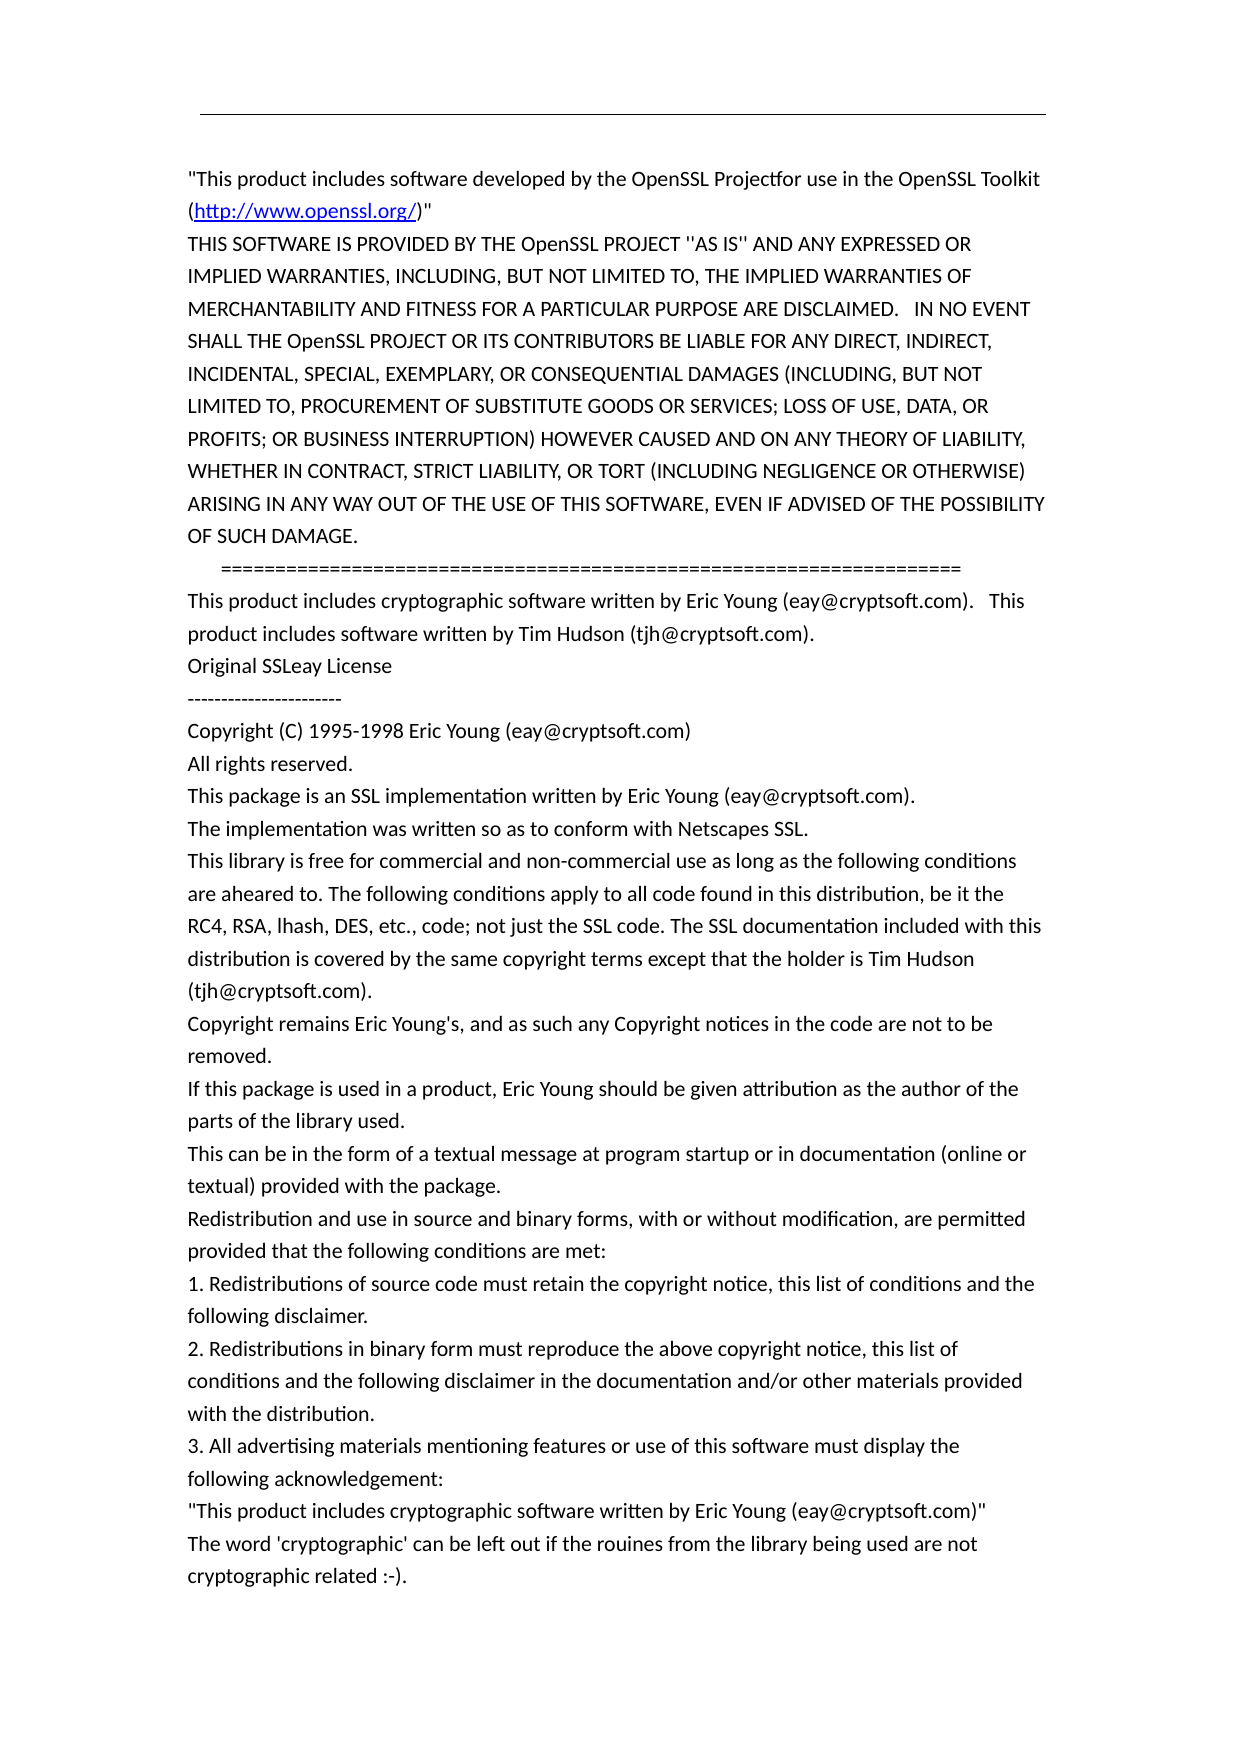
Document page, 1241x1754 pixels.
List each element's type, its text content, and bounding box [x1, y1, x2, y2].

text 2. Redistributions in binary form must reproduce the above copyright notice, this list of conditions and the following disclaimer in the documentation and/or other materials provided with the distribution. [187, 1332, 1046, 1429]
text "This product includes cryptographic software written by Eric Young (eay@cryptsoft.com)" [187, 1494, 1046, 1527]
text THIS SOFTWARE IS PROVIDED BY THE OpenSSL PROJECT ''AS IS'' AND ANY EXPRESSED OR IMPLIED WARRANTIES, INCLUDING, BUT NOT LIMITED TO, THE IMPLIED WARRANTIES OF MERCHANTABILITY AND FITNESS FOR A PARTICULAR PURPOSE ARE DISCLAIMED. IN NO EVENT SHALL THE OpenSSL PROJECT OR ITS CONTRIBUTORS BE LIABLE FOR ANY DIRECT, INDIRECT, INCIDENTAL, SPECIAL, EXEMPLARY, OR CONSEQUENTIAL DAMAGES (INCLUDING, BUT NOT LIMITED TO, PROCUREMENT OF SUBSTITUTE GOODS OR SERVICES; LOSS OF USE, DATA, OR PROFITS; OR BUSINESS INTERRUPTION) HOWEVER CAUSED AND ON ANY THEORY OF LIABILITY, WHETHER IN CONTRACT, STRICT LIABILITY, OR TORT (INCLUDING NEGLIGENCE OR OTHERWISE) ARISING IN ANY WAY OUT OF THE USE OF THIS SOFTWARE, EVEN IF ADVISED OF THE POSSIBILITY OF SUCH DAMAGE. [187, 227, 1046, 552]
text ----------------------- [187, 682, 1046, 714]
text Redistribution and use in source and binary forms, with or without modification, are permitted provided that the following conditions are met: [187, 1202, 1046, 1267]
text 3. All advertising materials mentioning features or use of this software must display the following acknowledgement: [187, 1429, 1046, 1494]
text Copyright remains Eric Young's, and as such any Copyright notices in the code are not to be removed. [187, 1007, 1046, 1072]
text This can be in the form of a textual message at program startup or in documentation (online or textual) provided with the package. [187, 1137, 1046, 1202]
text The word 'cryptographic' can be left out if the rouines from the library being used are not cryptographic related :-). [187, 1527, 1046, 1592]
text If this package is used in a product, Eric Young should be given attribution as the author of the parts of the library used. [187, 1072, 1046, 1137]
text 1. Redistributions of source code must retain the copyright notice, this list of conditions and the following disclaimer. [187, 1267, 1046, 1332]
text This product includes cryptographic software written by Eric Young (eay@cryptsoft.com). This product includes software written by Tim Hudson (tjh@cryptsoft.com). [187, 584, 1046, 649]
text This library is free for commercial and non-commercial use as long as the following conditions are aheared to. The following conditions apply to all code found in this distribution, be it the RC4, RSA, lhash, DES, etc., code; not just the SSL code. The SSL documentation included with this distribution is covered by the same copyright terms except that the holder is Tim Hudson (tjh@cryptsoft.com). [187, 844, 1046, 1007]
text Copyright (C) 1995-1998 Eric Young (eay@cryptsoft.com) [187, 714, 1046, 747]
text "This product includes software developed by the OpenSSL Projectfor use in the OpenSSL Toolkit (http://www.openssl.org/)" [187, 162, 1046, 227]
text All rights reserved. [187, 747, 1046, 779]
text ==================================================================== [200, 552, 1046, 584]
text This package is an SSL implementation written by Eric Young (eay@cryptsoft.com). [187, 779, 1046, 812]
text Original SSLeay License [187, 649, 1046, 682]
text The implementation was written so as to conform with Netscapes SSL. [187, 812, 1046, 844]
